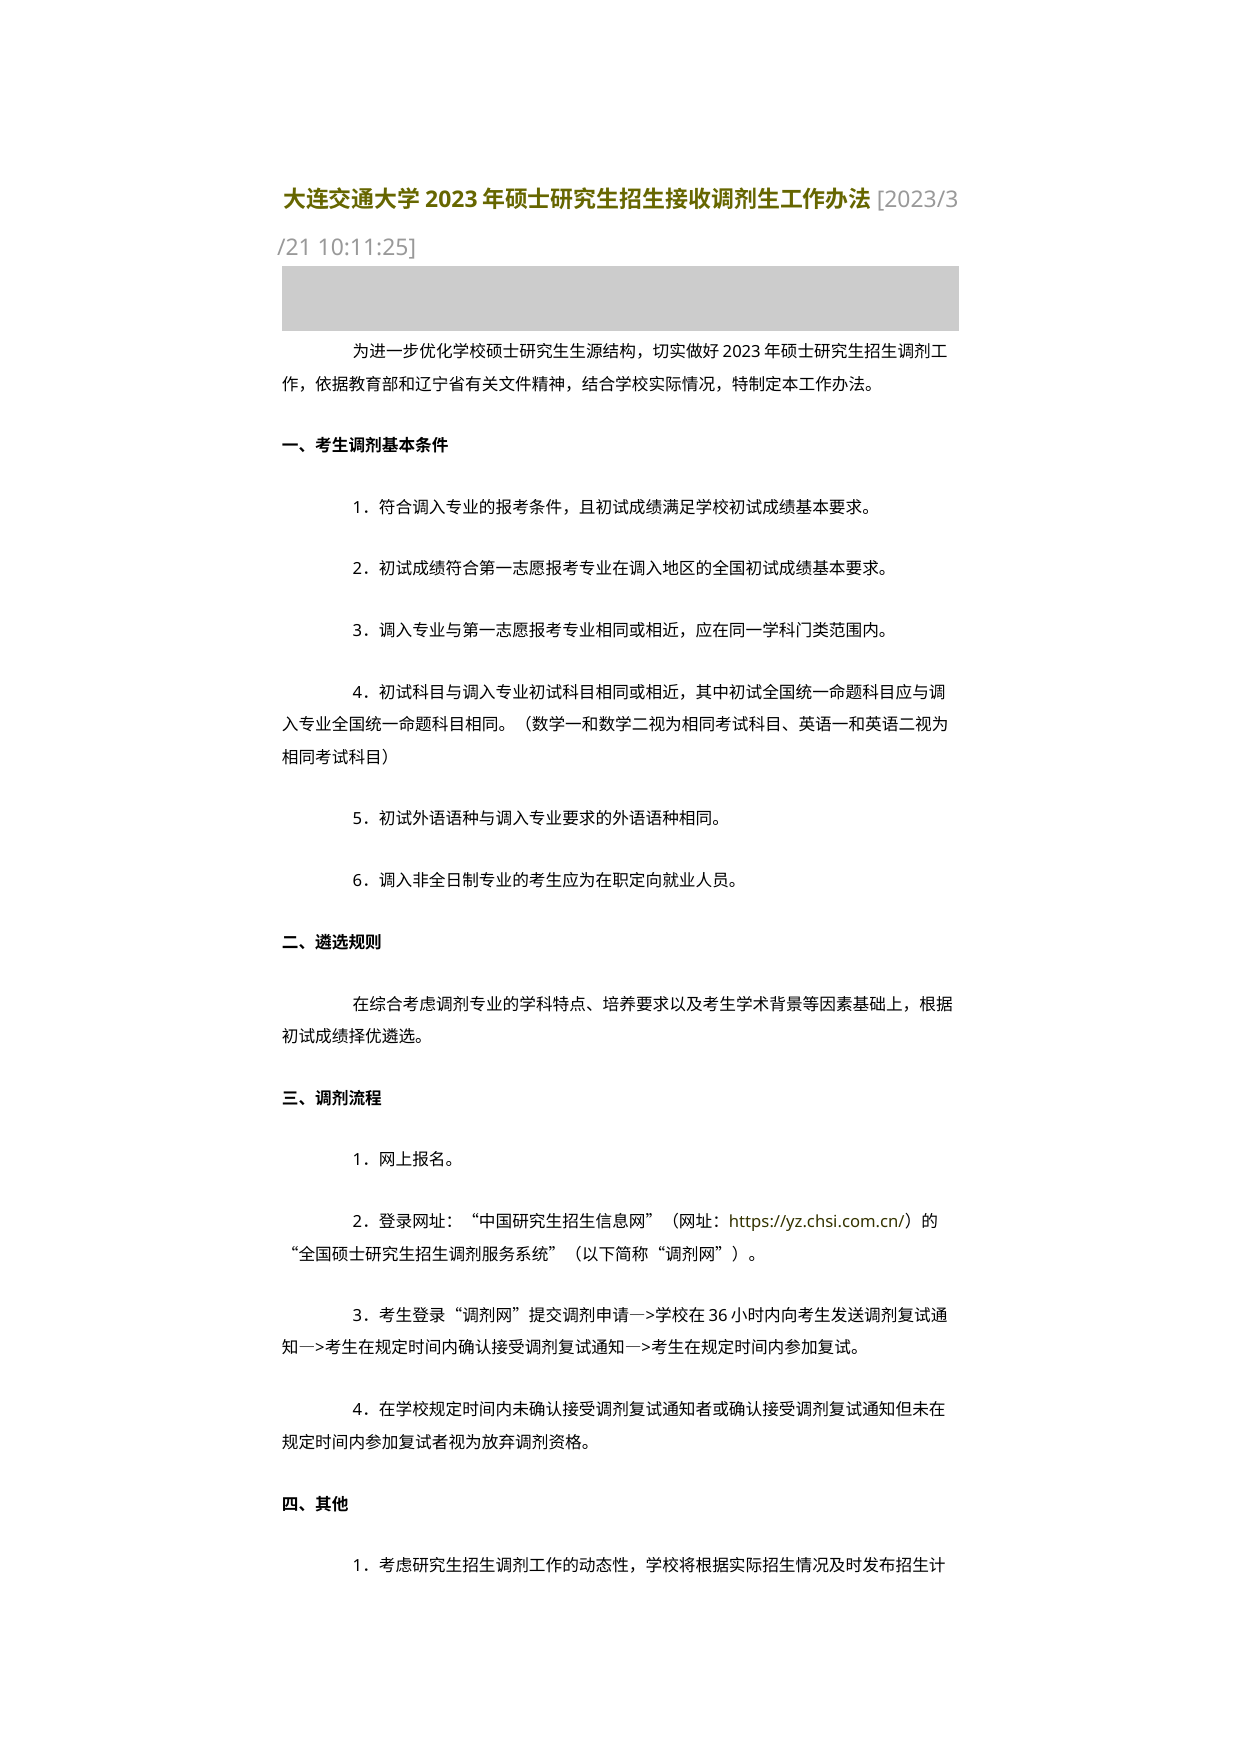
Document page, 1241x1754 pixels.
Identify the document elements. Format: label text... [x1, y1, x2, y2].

table_header 大连交通大学2023年硕士研究生招生接收调剂生工作办法 [2023/3/21 10:11:25] [274, 162, 966, 266]
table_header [279, 331, 962, 1584]
table_header [282, 266, 959, 331]
